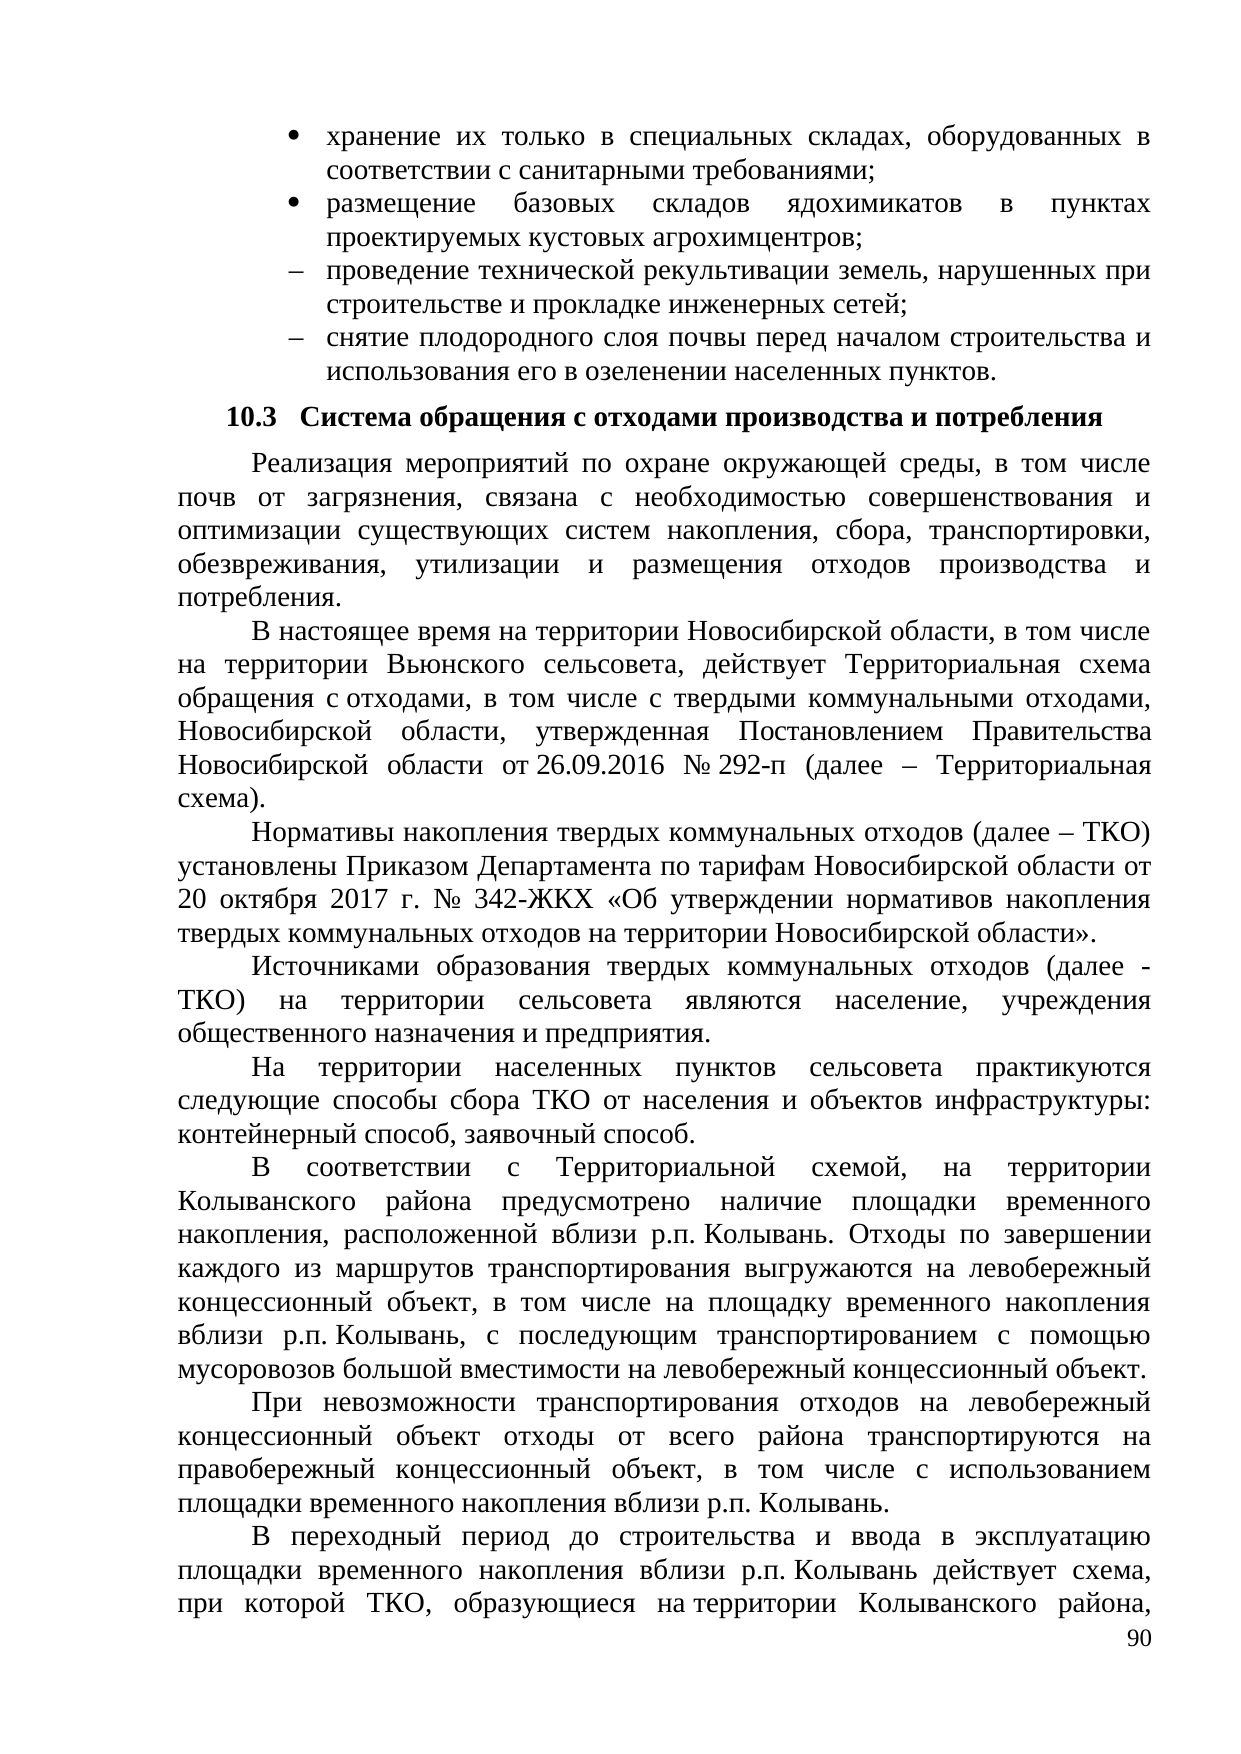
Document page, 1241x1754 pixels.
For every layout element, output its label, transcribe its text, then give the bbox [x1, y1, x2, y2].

text При невозможности транспортирования отходов на левобережный концессионный объект отходы от всего района транспортируются на правобережный концессионный объект, в том числе с использованием площадки временного накопления вблизи р.п. Колывань. [177, 1384, 1152, 1518]
text Нормативы накопления твердых коммунальных отходов (далее – ТКО) установлены Приказом Департамента по тарифам Новосибирской области от 20 октября 2017 г. № 342-ЖКХ «Об утверждении нормативов накопления твердых коммунальных отходов на территории Новосибирской области». [177, 814, 1152, 948]
text В настоящее время на территории Новосибирской области, в том числе на территории Вьюнского сельсовета, действует Территориальная схема обращения с отходами, в том числе с твердыми коммунальными отходами, Новосибирской области, утвержденная Постановлением Правительства Новосибирской области от 26.09.2016 № 292-п (далее – Территориальная схема). [177, 613, 1152, 814]
list размещение базовых складов ядохимикатов в пунктах проектируемых кустовых агрохимцентров; [288, 185, 1152, 252]
list проведение технической рекультивации земель, нарушенных при строительстве и прокладке инженерных сетей; [288, 252, 1152, 319]
text Источниками образования твердых коммунальных отходов (далее - ТКО) на территории сельсовета являются население, учреждения общественного назначения и предприятия. [177, 948, 1152, 1049]
text Реализация мероприятий по охране окружающей среды, в том числе почв от загрязнения, связана с необходимостью совершенствования и оптимизации существующих систем накопления, сбора, транспортировки, обезвреживания, утилизации и размещения отходов производства и потребления. [177, 445, 1152, 613]
text В соответствии с Территориальной схемой, на территории Колыванского района предусмотрено наличие площадки временного накопления, расположенной вблизи р.п. Колывань. Отходы по завершении каждого из маршрутов транспортирования выгружаются на левобережный концессионный объект, в том числе на площадку временного накопления вблизи р.п. Колывань, с последующим транспортированием с помощью мусоровозов большой вместимости на левобережный концессионный объект. [177, 1149, 1152, 1384]
text На территории населенных пунктов сельсовета практикуются следующие способы сбора ТКО от населения и объектов инфраструктуры: контейнерный способ, заявочный способ. [177, 1049, 1152, 1149]
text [177, 1518, 1152, 1619]
list снятие плодородного слоя почвы перед началом строительства и использования его в озеленении населенных пунктов. [288, 319, 1152, 387]
list хранение их только в специальных складах, оборудованных в соответствии с санитарными требованиями; [288, 118, 1152, 185]
subtitle Система обращения с отходами производства и потребления [177, 399, 1152, 433]
